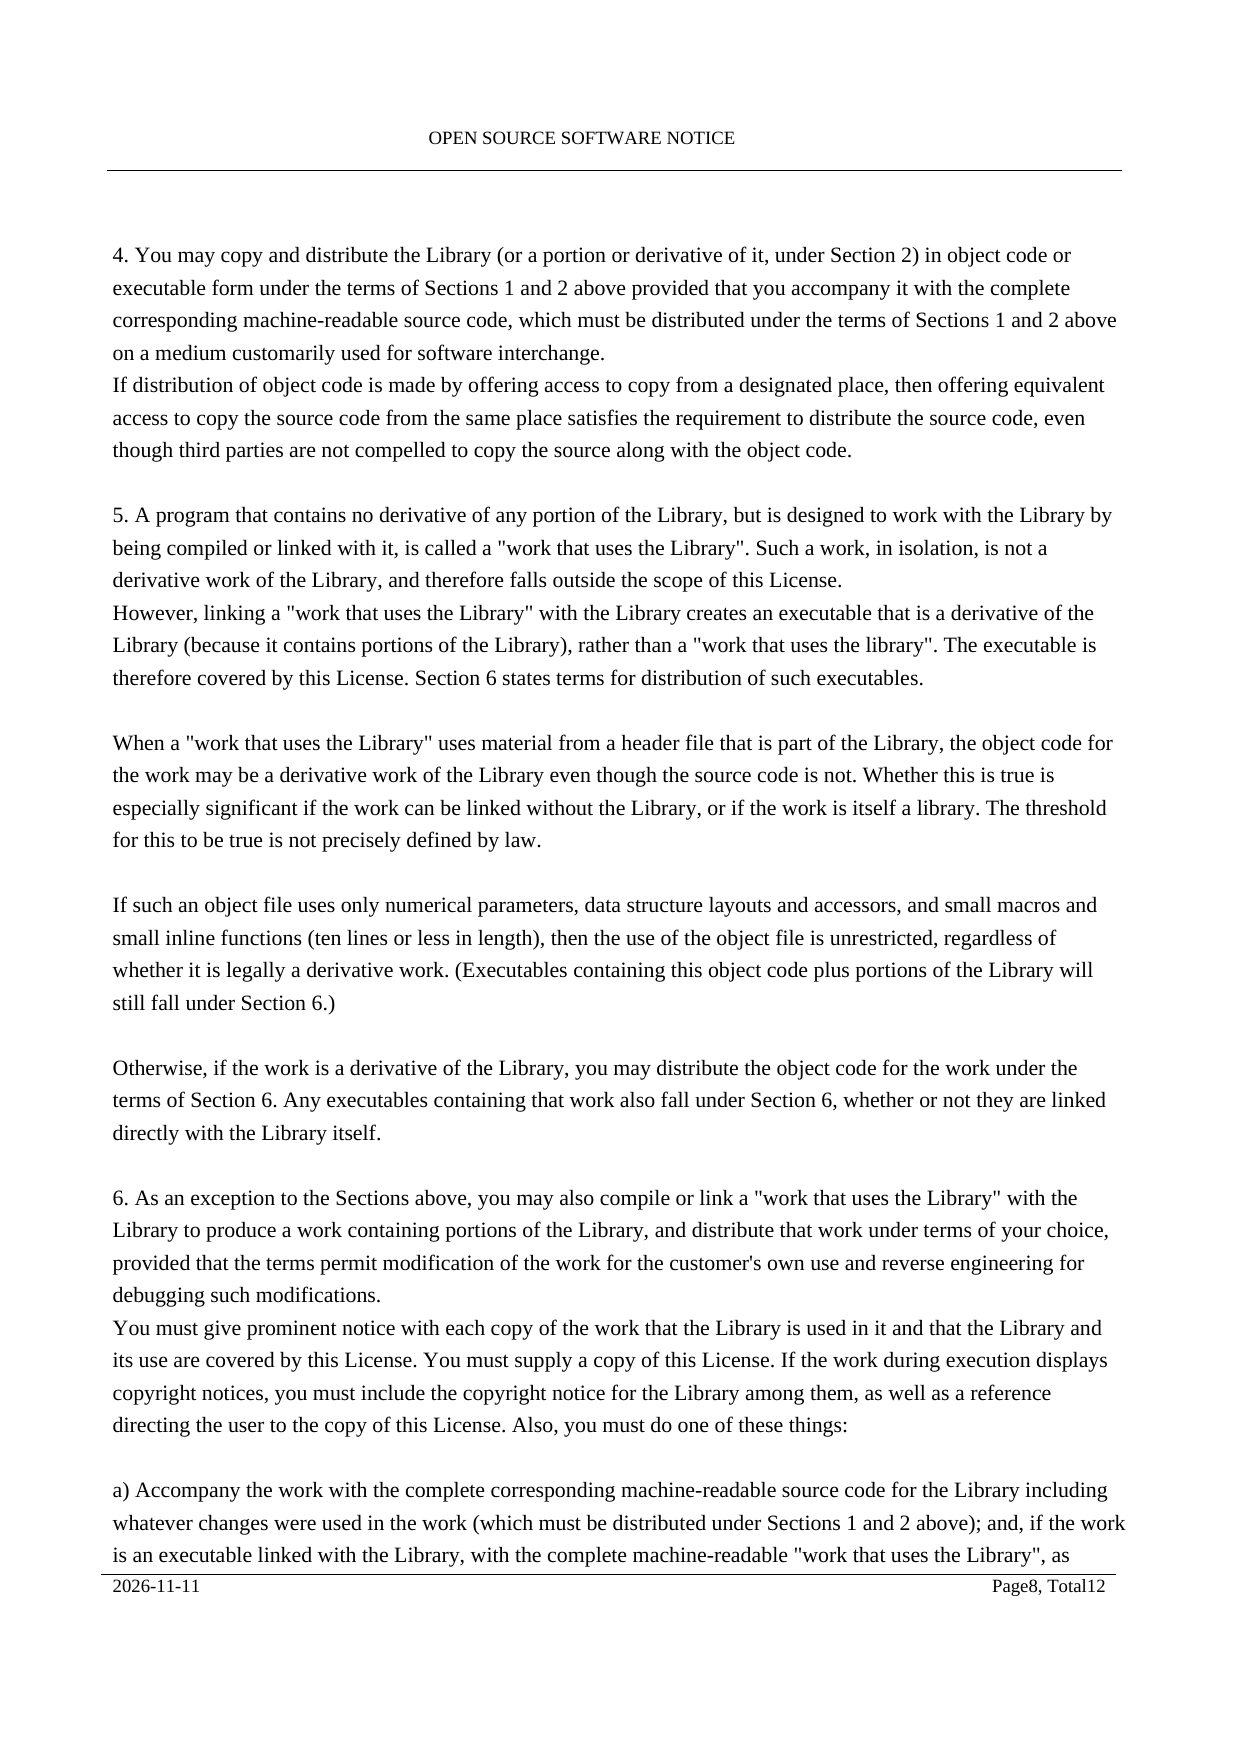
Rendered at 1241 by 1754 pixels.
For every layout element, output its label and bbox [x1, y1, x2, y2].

text [112, 206, 1128, 1571]
